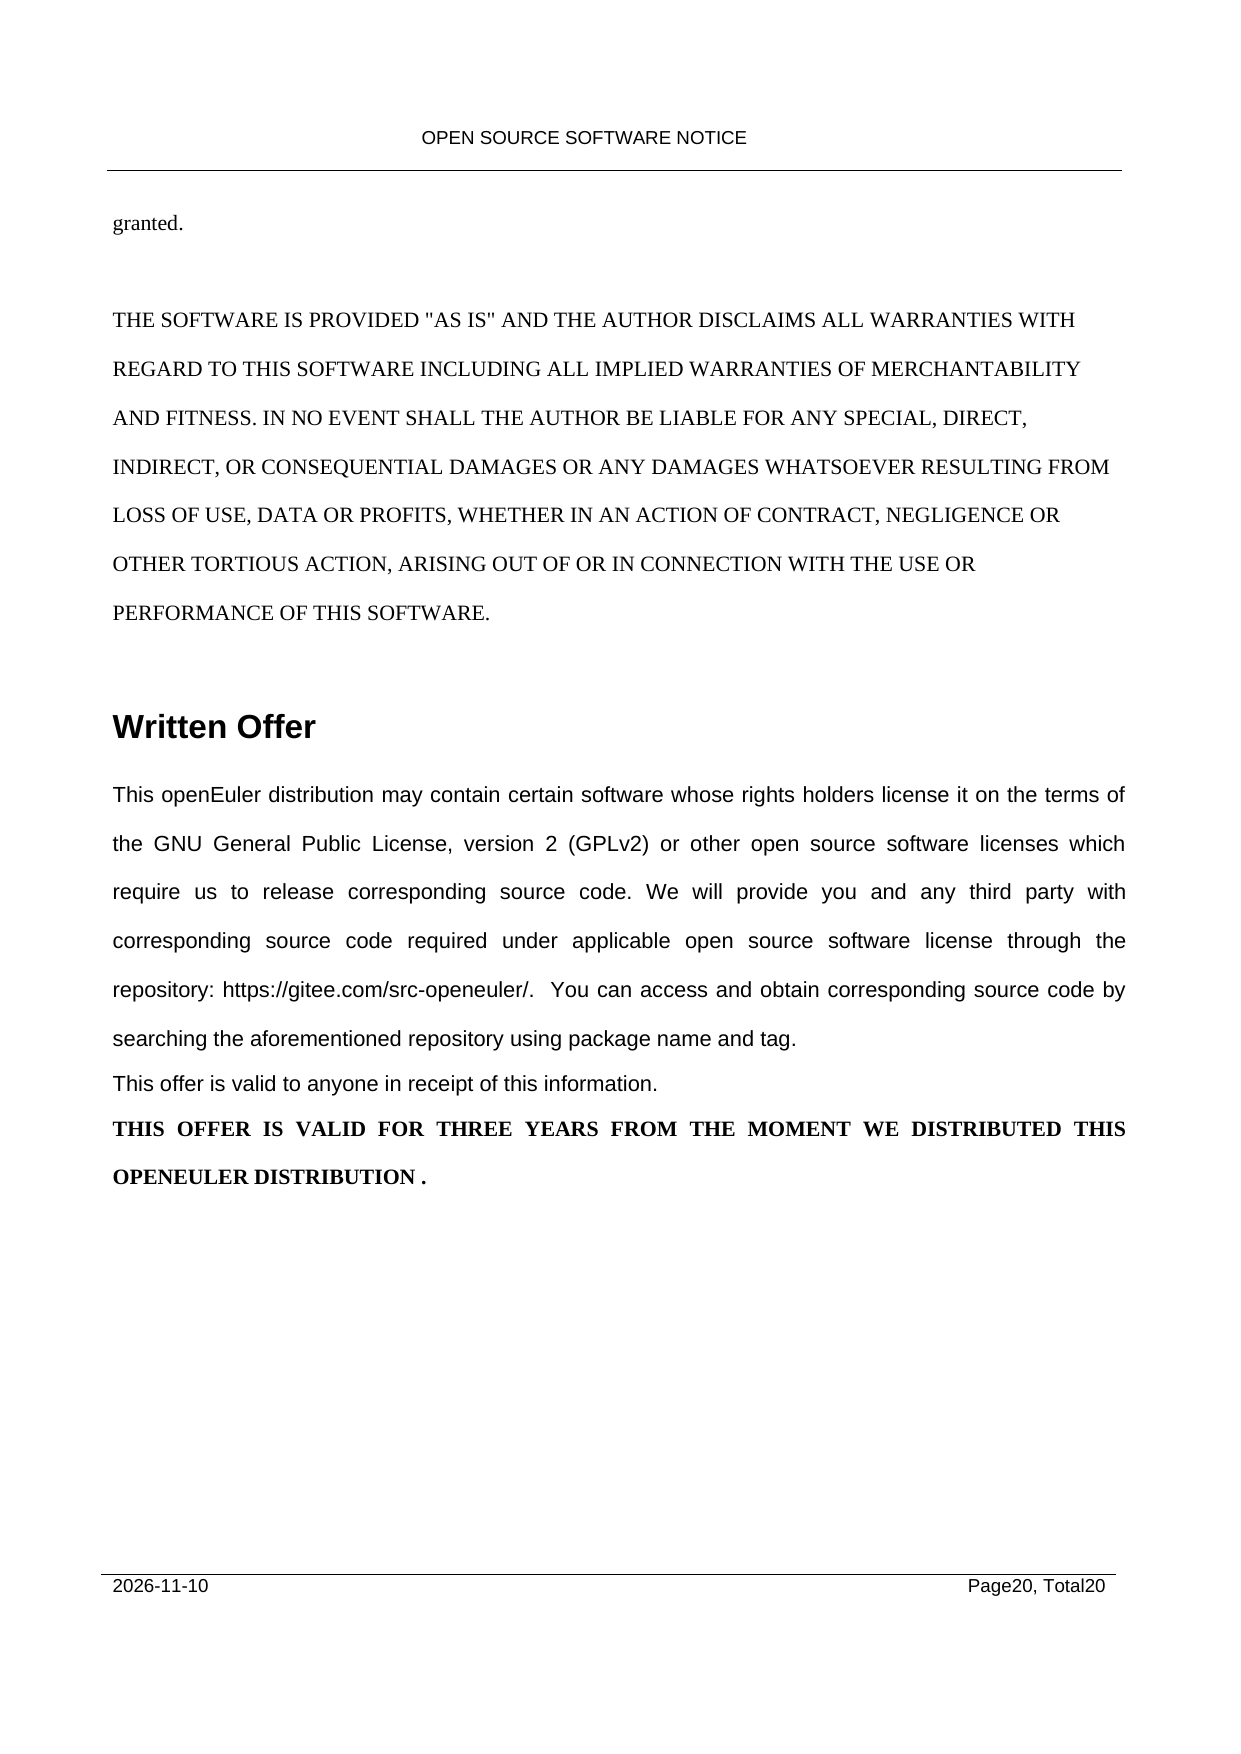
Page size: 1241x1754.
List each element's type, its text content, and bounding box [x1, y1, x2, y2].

text This offer is valid to anyone in receipt of this information. [112, 1067, 1128, 1099]
text THIS OFFER IS VALID FOR THREE YEARS FROM THE MOMENT WE DISTRIBUTED THIS OPENEULER DISTRIBUTION . [112, 1112, 1128, 1193]
text Written Offer [112, 694, 1128, 759]
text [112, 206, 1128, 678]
text This openEuler distribution may contain certain software whose rights holders license it on the terms of the GNU General Public License, version 2 (GPLv2) or other open source software licenses which require us to release corresponding source code. We will provide you and any third party with corresponding source code required under applicable open source software license through the repository: https://gitee.com/src-openeuler/. You can access and obtain corresponding source code by searching the aforementioned repository using package name and tag. [112, 778, 1128, 1054]
